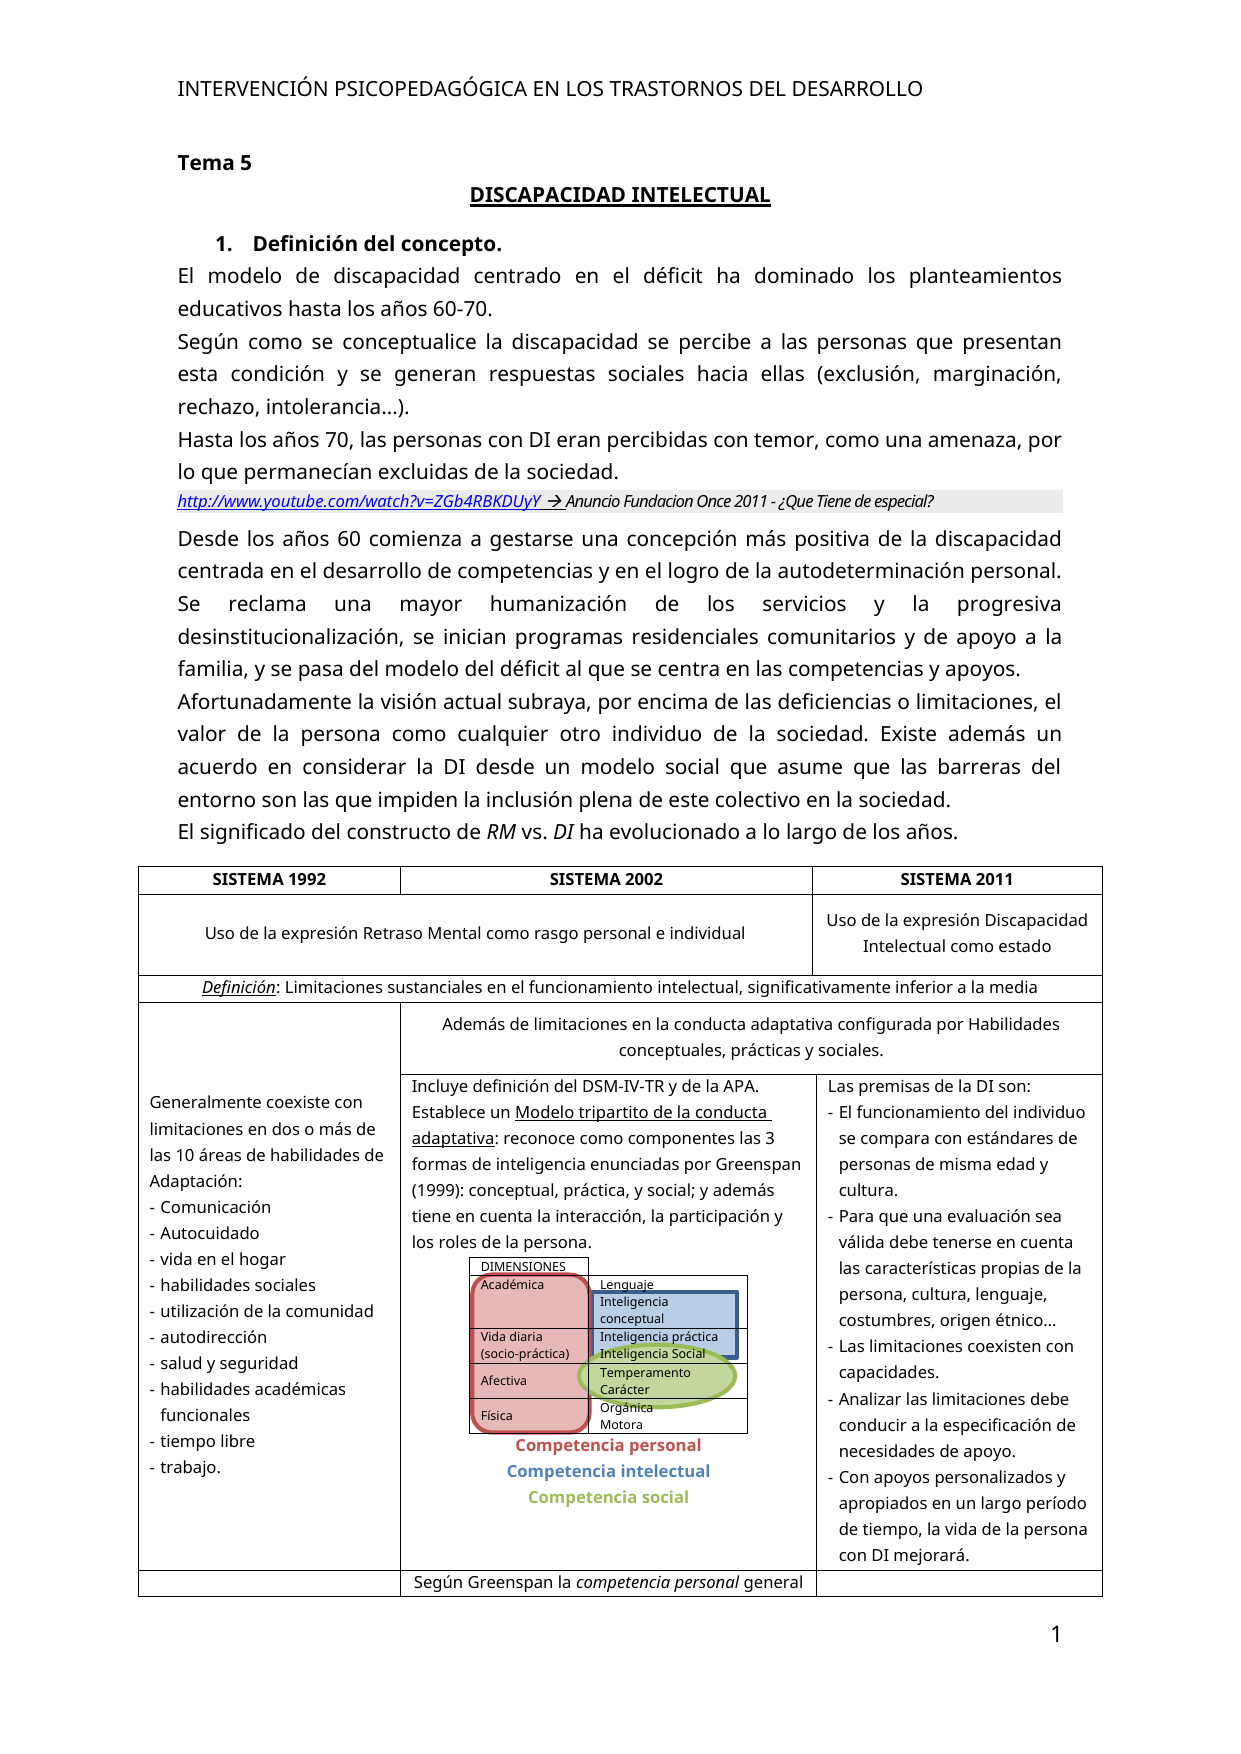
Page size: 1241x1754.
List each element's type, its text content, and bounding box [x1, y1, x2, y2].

text Afortunadamente la visión actual subraya, por encima de las deficiencias o limitaciones, el valor de la persona como cualquier otro individuo de la sociedad. Existe además un acuerdo en considerar la DI desde un modelo social que asume que las barreras del entorno son las que impiden la inclusión plena de este colectivo en la sociedad. [177, 687, 1063, 813]
table_header SISTEMA 2011 [813, 867, 1102, 894]
table_cell Además de limitaciones en la conducta adaptativa configurada por Habilidades conceptuales, prácticas y sociales. [401, 1003, 1102, 1074]
text Desde los años 60 comienza a gestarse una concepción más positiva de la discapacidad centrada en el desarrollo de competencias y en el logro de la autodeterminación personal. Se reclama una mayor humanización de los servicios y la progresiva desinstitucionalización, se inician programas residenciales comunitarios y de apoyo a la familia, y se pasa del modelo del déficit al que se centra en las competencias y apoyos. [177, 524, 1063, 683]
table_cell Uso de la expresión Discapacidad Intelectual como estado [813, 895, 1102, 974]
table_cell Generalmente coexiste con limitaciones en dos o más de las 10 áreas de habilidades de Adaptación: Comunicación Autocuidado vida en el hogar habilidades sociales utilización de la comunidad autodirección salud y seguridad habilidades académicas funcionales tiempo libre trabajo. [139, 1003, 400, 1570]
text Según como se conceptualice la discapacidad se percibe a las personas que presentan esta condición y se generan respuestas sociales hacia ellas (exclusión, marginación, rechazo, intolerancia…). [177, 327, 1063, 421]
text El modelo de discapacidad centrado en el déficit ha dominado los planteamientos educativos hasta los años 60-70. [177, 262, 1063, 323]
table_cell Las premisas de la DI son: El funcionamiento del individuo se compara con estándares de personas de misma edad y cultura. Para que una evaluación sea válida debe tenerse en cuenta las características propias de la persona, cultura, lenguaje, costumbres, origen étnico… Las limitaciones coexisten con capacidades. Analizar las limitaciones debe conducir a la especificación de necesidades de apoyo. Con apoyos personalizados y apropiados en un largo período de tiempo, la vida de la persona con DI mejorará. [817, 1075, 1102, 1570]
subtitle http://www.youtube.com/watch?v=ZGb4RBKDUyY Anuncio Fundacion Once 2011 - ¿Que Tiene de especial? [177, 490, 1063, 513]
text DISCAPACIDAD INTELECTUAL [177, 180, 1063, 209]
text Hasta los años 70, las personas con DI eran percibidas con temor, como una amenaza, por lo que permanecían excluidas de la sociedad. [177, 425, 1063, 486]
table_cell [817, 1571, 1102, 1596]
text Tema 5 [177, 148, 1063, 176]
list Definición del concepto. [215, 229, 1063, 257]
table_cell Uso de la expresión Retraso Mental como rasgo personal e individual [139, 895, 812, 974]
table_cell [139, 1571, 400, 1596]
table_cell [401, 1571, 816, 1596]
text El significado del constructo de RM vs. DI ha evolucionado a lo largo de los años. [177, 817, 1063, 846]
table_header SISTEMA 2002 [401, 867, 812, 894]
table_header SISTEMA 1992 [139, 867, 400, 894]
table_cell Definición: Limitaciones sustanciales en el funcionamiento intelectual, significativamente inferior a la media [139, 976, 1102, 1002]
table_cell Incluye definición del DSM-IV-TR y de la APA. Establece un Modelo tripartito de la conducta adaptativa: reconoce como componentes las 3 formas de inteligencia enunciadas por Greenspan (1999): conceptual, práctica, y social; y además tiene en cuenta la interacción, la participación y los roles de la persona. Competencia personal Competencia intelectual Competencia social [401, 1075, 816, 1570]
